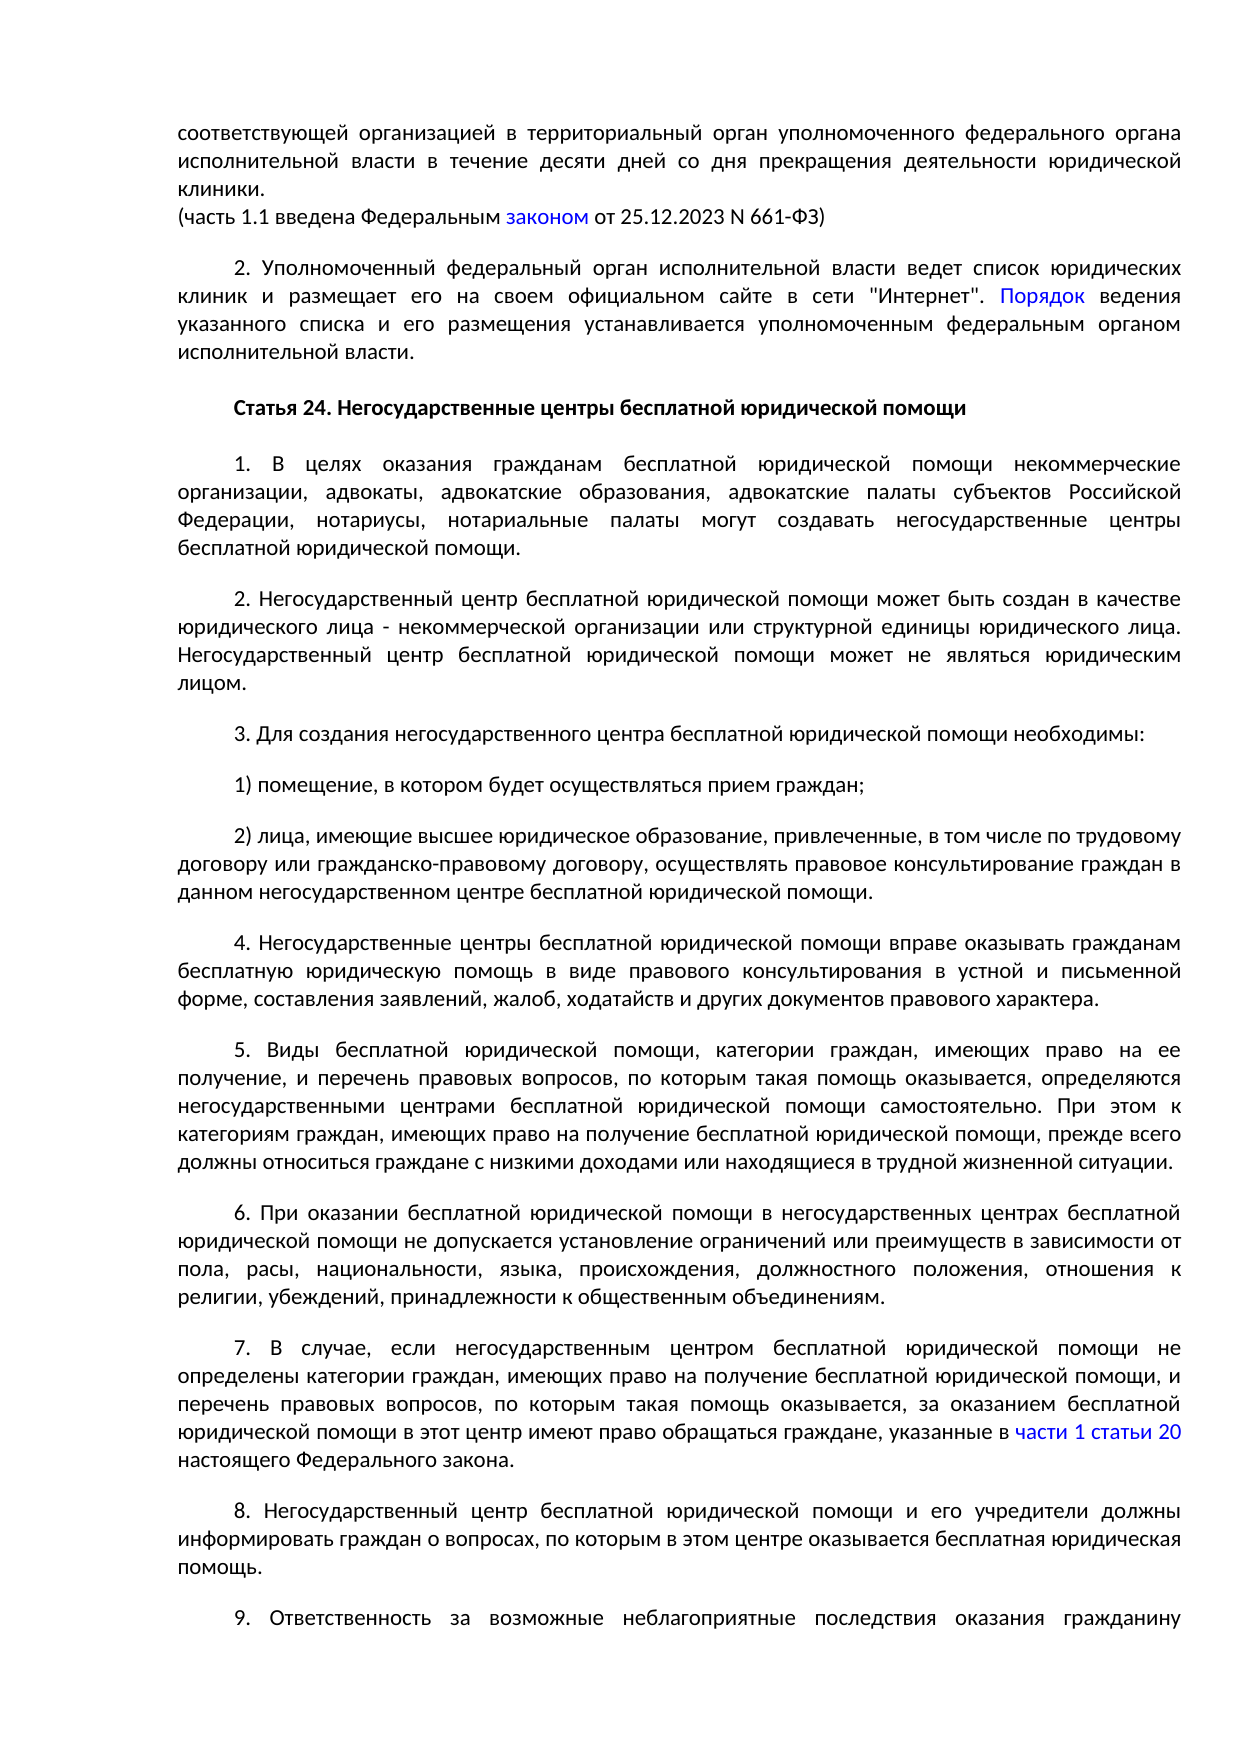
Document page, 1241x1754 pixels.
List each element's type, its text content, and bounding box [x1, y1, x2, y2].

text 3. Для создания негосударственного центра бесплатной юридической помощи необходимы: [177, 719, 1181, 747]
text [177, 1603, 1181, 1631]
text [177, 118, 1181, 202]
text 2. Негосударственный центр бесплатной юридической помощи может быть создан в качестве юридического лица - некоммерческой организации или структурной единицы юридического лица. Негосударственный центр бесплатной юридической помощи может не являться юридическим лицом. [177, 584, 1181, 696]
text 6. При оказании бесплатной юридической помощи в негосударственных центрах бесплатной юридической помощи не допускается установление ограничений или преимуществ в зависимости от пола, расы, национальности, языка, происхождения, должностного положения, отношения к религии, убеждений, принадлежности к общественным объединениям. [177, 1198, 1181, 1310]
text (часть 1.1 введена Федеральным законом от 25.12.2023 N 661-ФЗ) [177, 202, 1181, 230]
text 7. В случае, если негосударственным центром бесплатной юридической помощи не определены категории граждан, имеющих право на получение бесплатной юридической помощи, и перечень правовых вопросов, по которым такая помощь оказывается, за оказанием бесплатной юридической помощи в этот центр имеют право обращаться граждане, указанные в части 1 статьи 20 настоящего Федерального закона. [177, 1333, 1181, 1473]
title Статья 24. Негосударственные центры бесплатной юридической помощи [177, 393, 1181, 421]
text 8. Негосударственный центр бесплатной юридической помощи и его учредители должны информировать граждан о вопросах, по которым в этом центре оказывается бесплатная юридическая помощь. [177, 1496, 1181, 1580]
text 4. Негосударственные центры бесплатной юридической помощи вправе оказывать гражданам бесплатную юридическую помощь в виде правового консультирования в устной и письменной форме, составления заявлений, жалоб, ходатайств и других документов правового характера. [177, 928, 1181, 1012]
text 1. В целях оказания гражданам бесплатной юридической помощи некоммерческие организации, адвокаты, адвокатские образования, адвокатские палаты субъектов Российской Федерации, нотариусы, нотариальные палаты могут создавать негосударственные центры бесплатной юридической помощи. [177, 449, 1181, 561]
text 1) помещение, в котором будет осуществляться прием граждан; [177, 770, 1181, 798]
text 2) лица, имеющие высшее юридическое образование, привлеченные, в том числе по трудовому договору или гражданско-правовому договору, осуществлять правовое консультирование граждан в данном негосударственном центре бесплатной юридической помощи. [177, 821, 1181, 905]
text 2. Уполномоченный федеральный орган исполнительной власти ведет список юридических клиник и размещает его на своем официальном сайте в сети "Интернет". Порядок ведения указанного списка и его размещения устанавливается уполномоченным федеральным органом исполнительной власти. [177, 253, 1181, 365]
text 5. Виды бесплатной юридической помощи, категории граждан, имеющих право на ее получение, и перечень правовых вопросов, по которым такая помощь оказывается, определяются негосударственными центрами бесплатной юридической помощи самостоятельно. При этом к категориям граждан, имеющих право на получение бесплатной юридической помощи, прежде всего должны относиться граждане с низкими доходами или находящиеся в трудной жизненной ситуации. [177, 1035, 1181, 1175]
